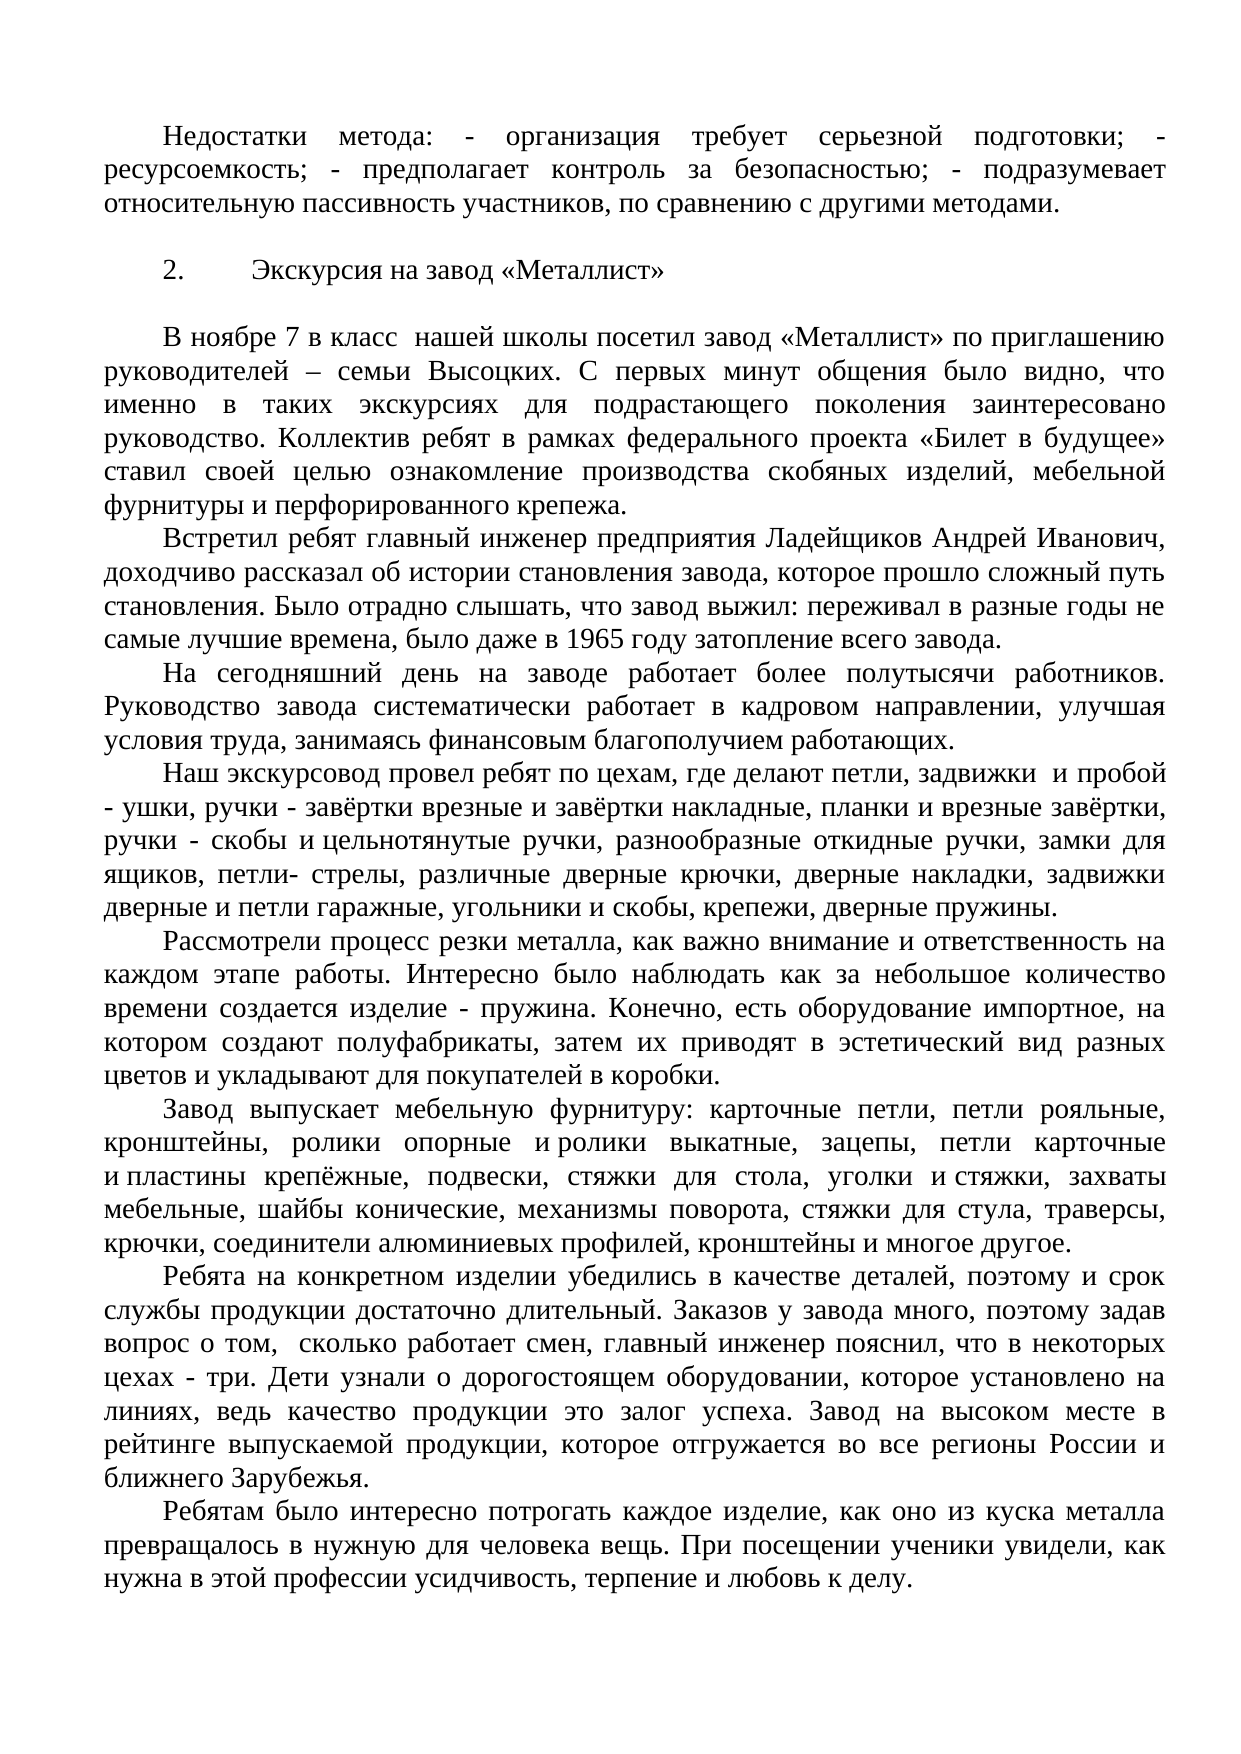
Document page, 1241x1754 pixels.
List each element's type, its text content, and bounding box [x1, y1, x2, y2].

text На сегодняшний день на заводе работает более полутысячи работников. Руководство завода систематически работает в кадровом направлении, улучшая условия труда, занимаясь финансовым благополучием работающих. [103, 655, 1167, 755]
text Рассмотрели процесс резки металла, как важно внимание и ответственность на каждом этапе работы. Интересно было наблюдать как за небольшое количество времени создается изделие - пружина. Конечно, есть оборудование импортное, на котором создают полуфабрикаты, затем их приводят в эстетический вид разных цветов и укладывают для покупателей в коробки. [103, 923, 1167, 1091]
text Завод выпускает мебельную фурнитуру: карточные петли, петли рояльные, кронштейны, ролики опорные и ролики выкатные, зацепы, петли карточные и пластины крепёжные, подвески, стяжки для стола, уголки и стяжки, захваты мебельные, шайбы конические, механизмы поворота, стяжки для стула, траверсы, крючки, соединители алюминиевых профилей, кронштейны и многое другое. [103, 1091, 1167, 1258]
text В ноябре 7 в класс нашей школы посетил завод «Металлист» по приглашению руководителей – семьи Высоцких. С первых минут общения было видно, что именно в таких экскурсиях для подрастающего поколения заинтересовано руководство. Коллектив ребят в рамках федерального проекта «Билет в будущее» ставил своей целью ознакомление производства скобяных изделий, мебельной фурнитуры и перфорированного крепежа. [103, 319, 1167, 521]
text Недостатки метода: - организация требует серьезной подготовки; - ресурсоемкость; - предполагает контроль за безопасностью; - подразумевает относительную пассивность участников, по сравнению с другими методами. [103, 118, 1167, 219]
list Экскурсия на завод «Металлист» [103, 252, 1167, 286]
text Ребятам было интересно потрогать каждое изделие, как оно из куска металла превращалось в нужную для человека вещь. При посещении ученики увидели, как нужна в этой профессии усидчивость, терпение и любовь к делу. [103, 1493, 1167, 1594]
text Встретил ребят главный инженер предприятия Ладейщиков Андрей Иванович, доходчиво рассказал об истории становления завода, которое прошло сложный путь становления. Было отрадно слышать, что завод выжил: переживал в разные годы не самые лучшие времена, было даже в 1965 году затопление всего завода. [103, 521, 1167, 655]
text Ребята на конкретном изделии убедились в качестве деталей, поэтому и срок службы продукции достаточно длительный. Заказов у завода много, поэтому задав вопрос о том, сколько работает смен, главный инженер пояснил, что в некоторых цехах - три. Дети узнали о дорогостоящем оборудовании, которое установлено на линиях, ведь качество продукции это залог успеха. Завод на высоком месте в рейтинге выпускаемой продукции, которое отгружается во все регионы России и ближнего Зарубежья. [103, 1258, 1167, 1493]
text Наш экскурсовод провел ребят по цехам, где делают петли, задвижки и пробой - ушки, ручки - завёртки врезные и завёртки накладные, планки и врезные завёртки, ручки - скобы и цельнотянутые ручки, разнообразные откидные ручки, замки для ящиков, петли- стрелы, различные дверные крючки, дверные накладки, задвижки дверные и петли гаражные, угольники и скобы, крепежи, дверные пружины. [103, 755, 1167, 923]
